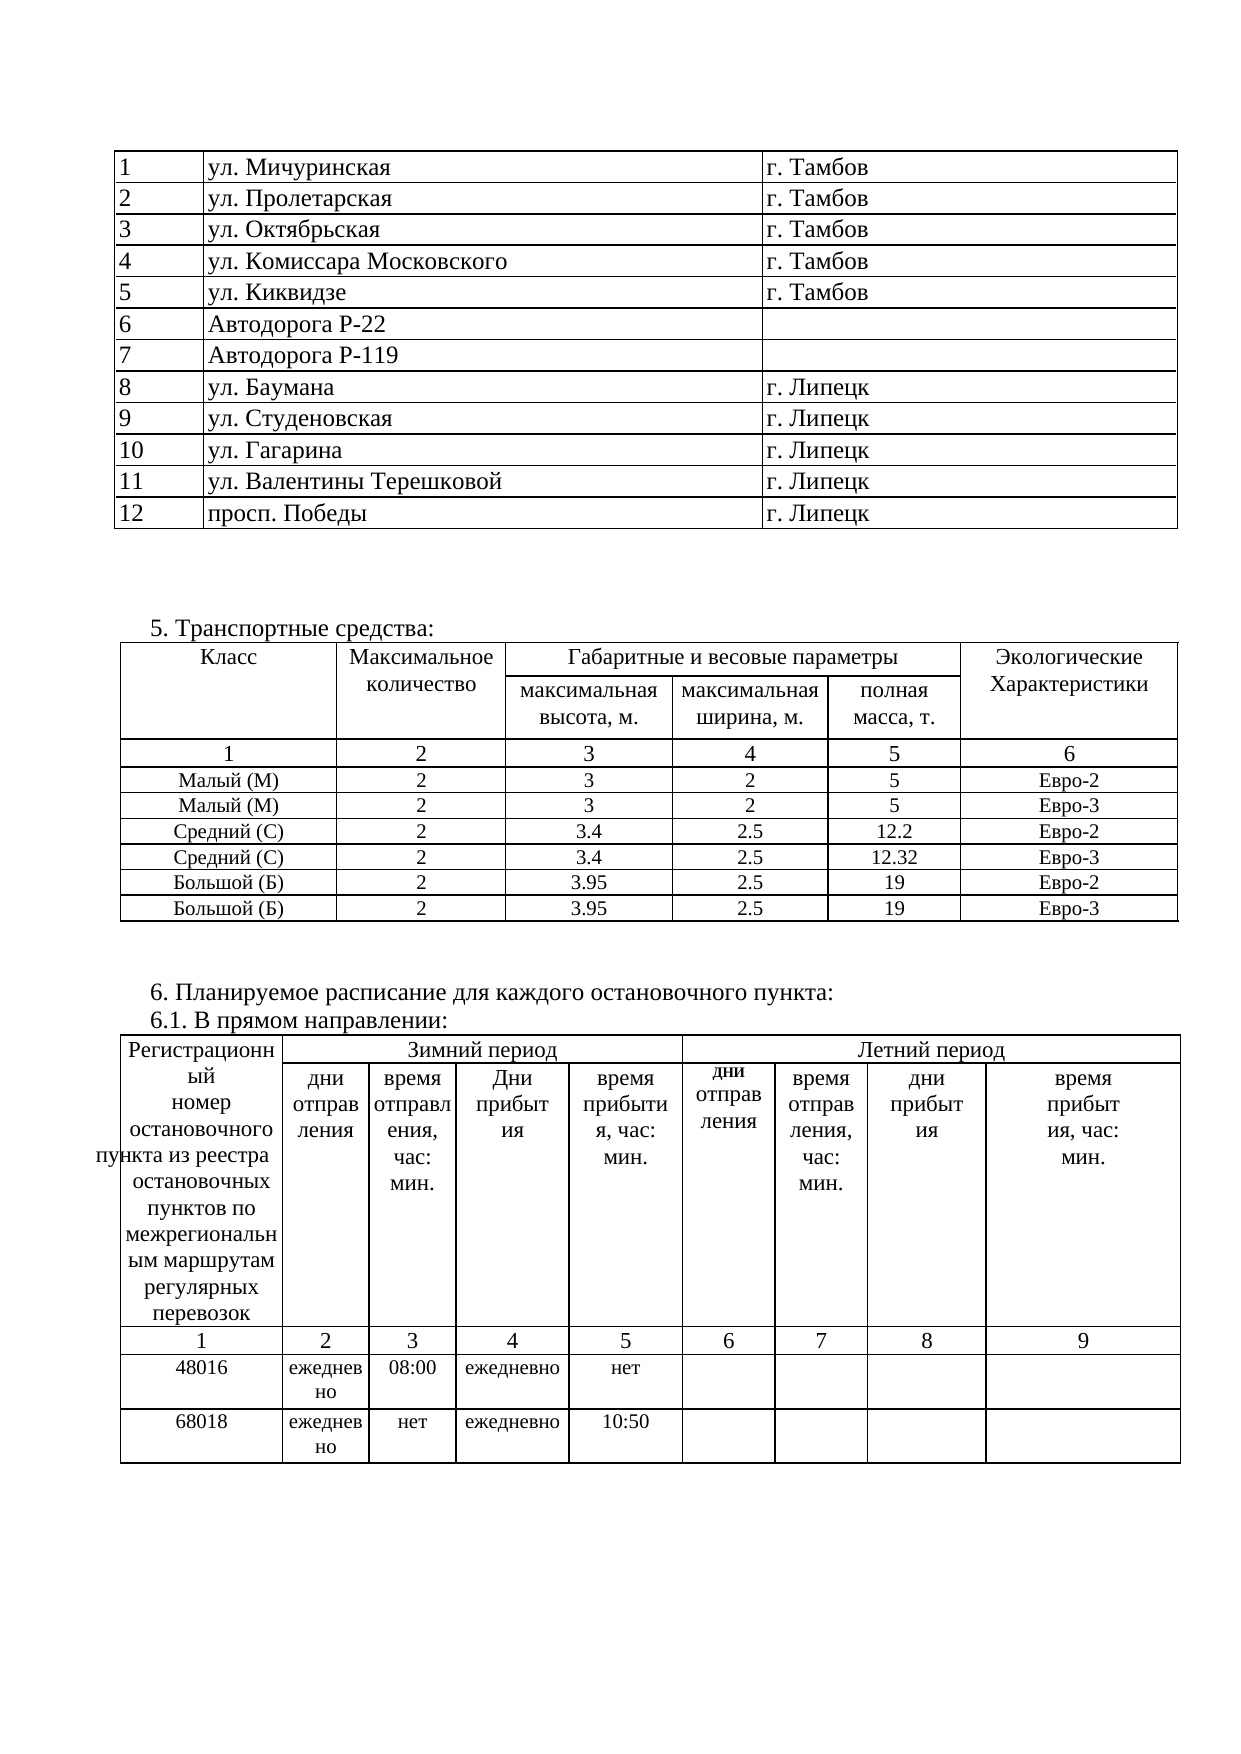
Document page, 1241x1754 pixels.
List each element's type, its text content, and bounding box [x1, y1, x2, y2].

table_cell Большой (Б) [121, 896, 336, 920]
table_cell 4 [457, 1327, 568, 1353]
table_cell Автодорога Р-22 [204, 309, 762, 339]
table_cell ул. Пролетарская [204, 183, 762, 213]
table_cell 3.4 [506, 845, 672, 869]
table_cell ежедневно [457, 1355, 568, 1408]
table_cell 2 [337, 740, 505, 766]
table_cell 2 [673, 793, 827, 817]
table_cell Автодорога Р-119 [204, 340, 762, 370]
table_cell 2.5 [673, 845, 827, 869]
table_cell 10:50 [570, 1410, 682, 1462]
table_cell ул. Студеновская [204, 403, 762, 433]
table_cell дни отправ ления [283, 1064, 368, 1326]
table_cell 2 [337, 768, 505, 792]
table_cell 3 [506, 740, 672, 766]
table_cell ул. Баумана [204, 372, 762, 402]
table_cell 7 [115, 340, 203, 370]
table_cell [868, 1355, 985, 1408]
table_cell [763, 339, 1177, 370]
table_cell максимальная ширина, м. [673, 677, 827, 738]
table_cell 2 [337, 793, 505, 817]
table_cell 12 [115, 497, 203, 527]
table_cell нет [370, 1410, 455, 1462]
table_cell г. Липецк [763, 402, 1177, 433]
text 6. Планируемое расписание для каждого остановочного пункта: [150, 977, 1090, 1005]
table_cell г. Липецк [763, 465, 1177, 496]
table_cell 48016 [121, 1355, 282, 1408]
table_cell [987, 1410, 1180, 1462]
table_cell 3.95 [506, 870, 672, 894]
table_cell г. Липецк [763, 433, 1177, 464]
table_cell ежедневно [457, 1410, 568, 1462]
table_cell [868, 1410, 985, 1462]
table_cell г. Тамбов [763, 276, 1177, 307]
table_cell [763, 307, 1177, 339]
table_cell г. Тамбов [763, 213, 1177, 244]
table_cell 1 [121, 1327, 282, 1353]
table_cell полная масса, т. [829, 677, 960, 738]
table_cell Средний (С) [121, 845, 336, 869]
table_cell 2 [283, 1327, 368, 1353]
table_cell 3 [506, 793, 672, 817]
table_cell 1 [115, 152, 203, 181]
table_cell Евро-2 [961, 819, 1177, 843]
table_header Класс [121, 643, 336, 738]
table_cell Евро-2 [961, 768, 1177, 792]
table_cell Евро-3 [961, 896, 1177, 920]
table_cell Средний (С) [121, 819, 336, 843]
table_cell 4 [115, 245, 203, 276]
table_cell 5 [829, 793, 960, 817]
table_header Зимний период [283, 1036, 682, 1062]
table_cell 9 [987, 1327, 1180, 1353]
table_cell 6 [115, 308, 203, 339]
table_cell 08:00 [370, 1355, 455, 1408]
table_cell 3.4 [506, 819, 672, 843]
table_cell ул. Октябрьская [204, 215, 762, 244]
table_header Габаритные и весовые параметры [506, 643, 960, 675]
table_cell ул. Валентины Терешковой [204, 466, 762, 496]
table_cell 2 [337, 845, 505, 869]
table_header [121, 1036, 282, 1326]
table_cell 2 [337, 819, 505, 843]
table_cell г. Липецк [763, 496, 1177, 527]
table_cell 3 [506, 768, 672, 792]
table_cell дни прибыт ия [868, 1064, 985, 1326]
table_cell 8 [115, 371, 203, 402]
table_cell [683, 1355, 774, 1408]
table_cell ул. Мичуринская [204, 152, 762, 181]
table_cell [683, 1410, 774, 1462]
table_cell Евро-3 [961, 845, 1177, 869]
table_cell г. Тамбов [763, 152, 1177, 181]
table_cell 2.5 [673, 870, 827, 894]
table_cell нет [570, 1355, 682, 1408]
table_cell Евро-2 [961, 870, 1177, 894]
table_cell ул. Киквидзе [204, 277, 762, 307]
table_cell 2.5 [673, 819, 827, 843]
table_cell [987, 1355, 1180, 1408]
table_cell время отправ ления, час: мин. [776, 1064, 867, 1326]
table_cell 3.95 [506, 896, 672, 920]
table_cell ул. Гагарина [204, 435, 762, 464]
table_cell 2 [673, 768, 827, 792]
table_cell время отправл ения, час: мин. [370, 1064, 455, 1326]
table_cell Дни прибыт ия [457, 1064, 568, 1326]
table_cell время прибыти я, час: мин. [570, 1064, 682, 1326]
table_cell 2 [337, 896, 505, 920]
table_header Максимальное количество [337, 643, 505, 738]
table_cell ДНИ отправ ления [683, 1064, 774, 1326]
table_cell 2 [337, 870, 505, 894]
table_cell [776, 1410, 867, 1462]
table_cell г. Липецк [763, 370, 1177, 402]
table_header Летний период [683, 1036, 1180, 1062]
table_cell 5 [570, 1327, 682, 1353]
table_cell Евро-3 [961, 793, 1177, 817]
table_cell 7 [776, 1327, 867, 1353]
table_cell максимальная высота, м. [506, 677, 672, 738]
table_cell г. Тамбов [763, 181, 1177, 213]
table_cell 4 [673, 740, 827, 766]
table_cell ул. Комиссара Московского [204, 246, 762, 276]
table_cell [776, 1355, 867, 1408]
table_cell 2 [115, 183, 203, 213]
table_cell просп. Победы [204, 498, 762, 527]
table_cell Большой (Б) [121, 870, 336, 894]
table_cell 1 [121, 740, 336, 766]
table_cell ежедневно [283, 1410, 368, 1462]
table_cell 6 [683, 1327, 774, 1353]
table_cell 12.32 [829, 845, 960, 869]
table_cell Малый (М) [121, 768, 336, 792]
table_cell 12.2 [829, 819, 960, 843]
table_cell 11 [115, 466, 203, 496]
table_cell г. Тамбов [763, 244, 1177, 276]
table_cell 2.5 [673, 896, 827, 920]
table_cell 8 [868, 1327, 985, 1353]
table_cell 68018 [121, 1410, 282, 1462]
table_cell 19 [829, 870, 960, 894]
table_cell 3 [370, 1327, 455, 1353]
table_cell 19 [829, 896, 960, 920]
table_cell 5 [829, 768, 960, 792]
table_cell 6 [961, 740, 1177, 766]
table_cell время прибыт ия, час: мин. [987, 1064, 1180, 1326]
table_cell 5 [829, 740, 960, 766]
table_cell 9 [115, 403, 203, 433]
text 5. Транспортные средства: [150, 613, 1090, 642]
text 6.1. В прямом направлении: [150, 1005, 1090, 1034]
table_cell ежедневно [283, 1355, 368, 1408]
table_cell 3 [115, 214, 203, 244]
table_cell 5 [115, 277, 203, 307]
table_header Экологические Характеристики [961, 643, 1177, 738]
table_cell Малый (М) [121, 793, 336, 817]
table_cell 10 [115, 434, 203, 464]
